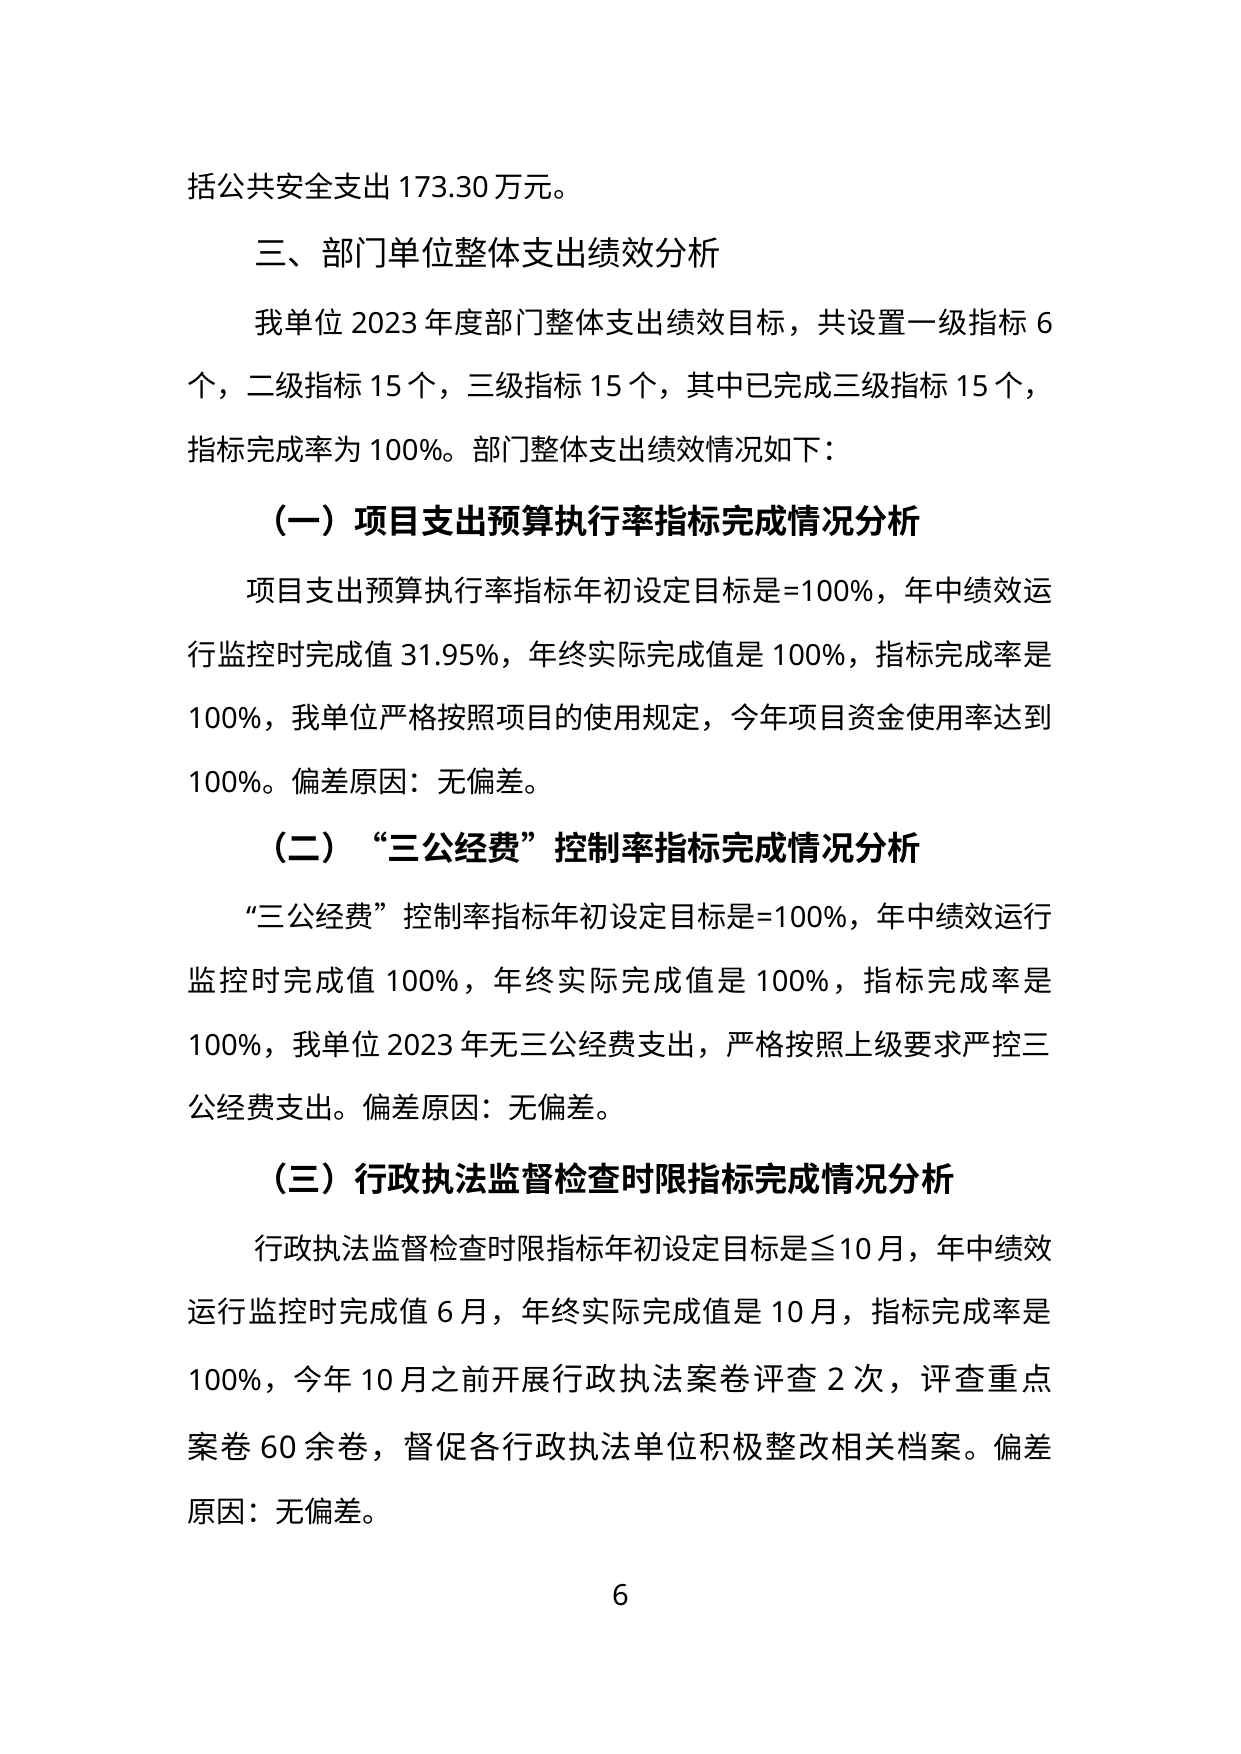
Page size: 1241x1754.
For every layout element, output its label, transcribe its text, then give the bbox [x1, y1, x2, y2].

subtitle （三）行政执法监督检查时限指标完成情况分析 [187, 1153, 1053, 1201]
subtitle （一）项目支出预算执行率指标完成情况分析 [187, 495, 1053, 543]
subtitle 三、部门单位整体支出绩效分析 [187, 227, 1053, 275]
subtitle （二）“三公经费”控制率指标完成情况分析 [187, 822, 1053, 870]
text 项目支出预算执行率指标年初设定目标是=100%，年中绩效运行监控时完成值31.95%，年终实际完成值是100%，指标完成率是100%，我单位严格按照项目的使用规定，今年项目资金使用率达到100%。偏差原因：无偏差。 [187, 567, 1053, 801]
text 行政执法监督检查时限指标年初设定目标是≦10月，年中绩效运行监控时完成值6月，年终实际完成值是10月，指标完成率是100%，今年10月之前开展行政执法案卷评查2次，评查重点案卷60余卷，督促各行政执法单位积极整改相关档案。偏差原因：无偏差。 [187, 1226, 1053, 1531]
text “三公经费”控制率指标年初设定目标是=100%，年中绩效运行监控时完成值100%，年终实际完成值是100%，指标完成率是100%，我单位2023年无三公经费支出，严格按照上级要求严控三公经费支出。偏差原因：无偏差。 [187, 894, 1053, 1127]
text 我单位2023年度部门整体支出绩效目标，共设置一级指标6个，二级指标15个，三级指标15个，其中已完成三级指标15个，指标完成率为100%。部门整体支出绩效情况如下： [187, 299, 1053, 469]
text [187, 163, 1053, 206]
